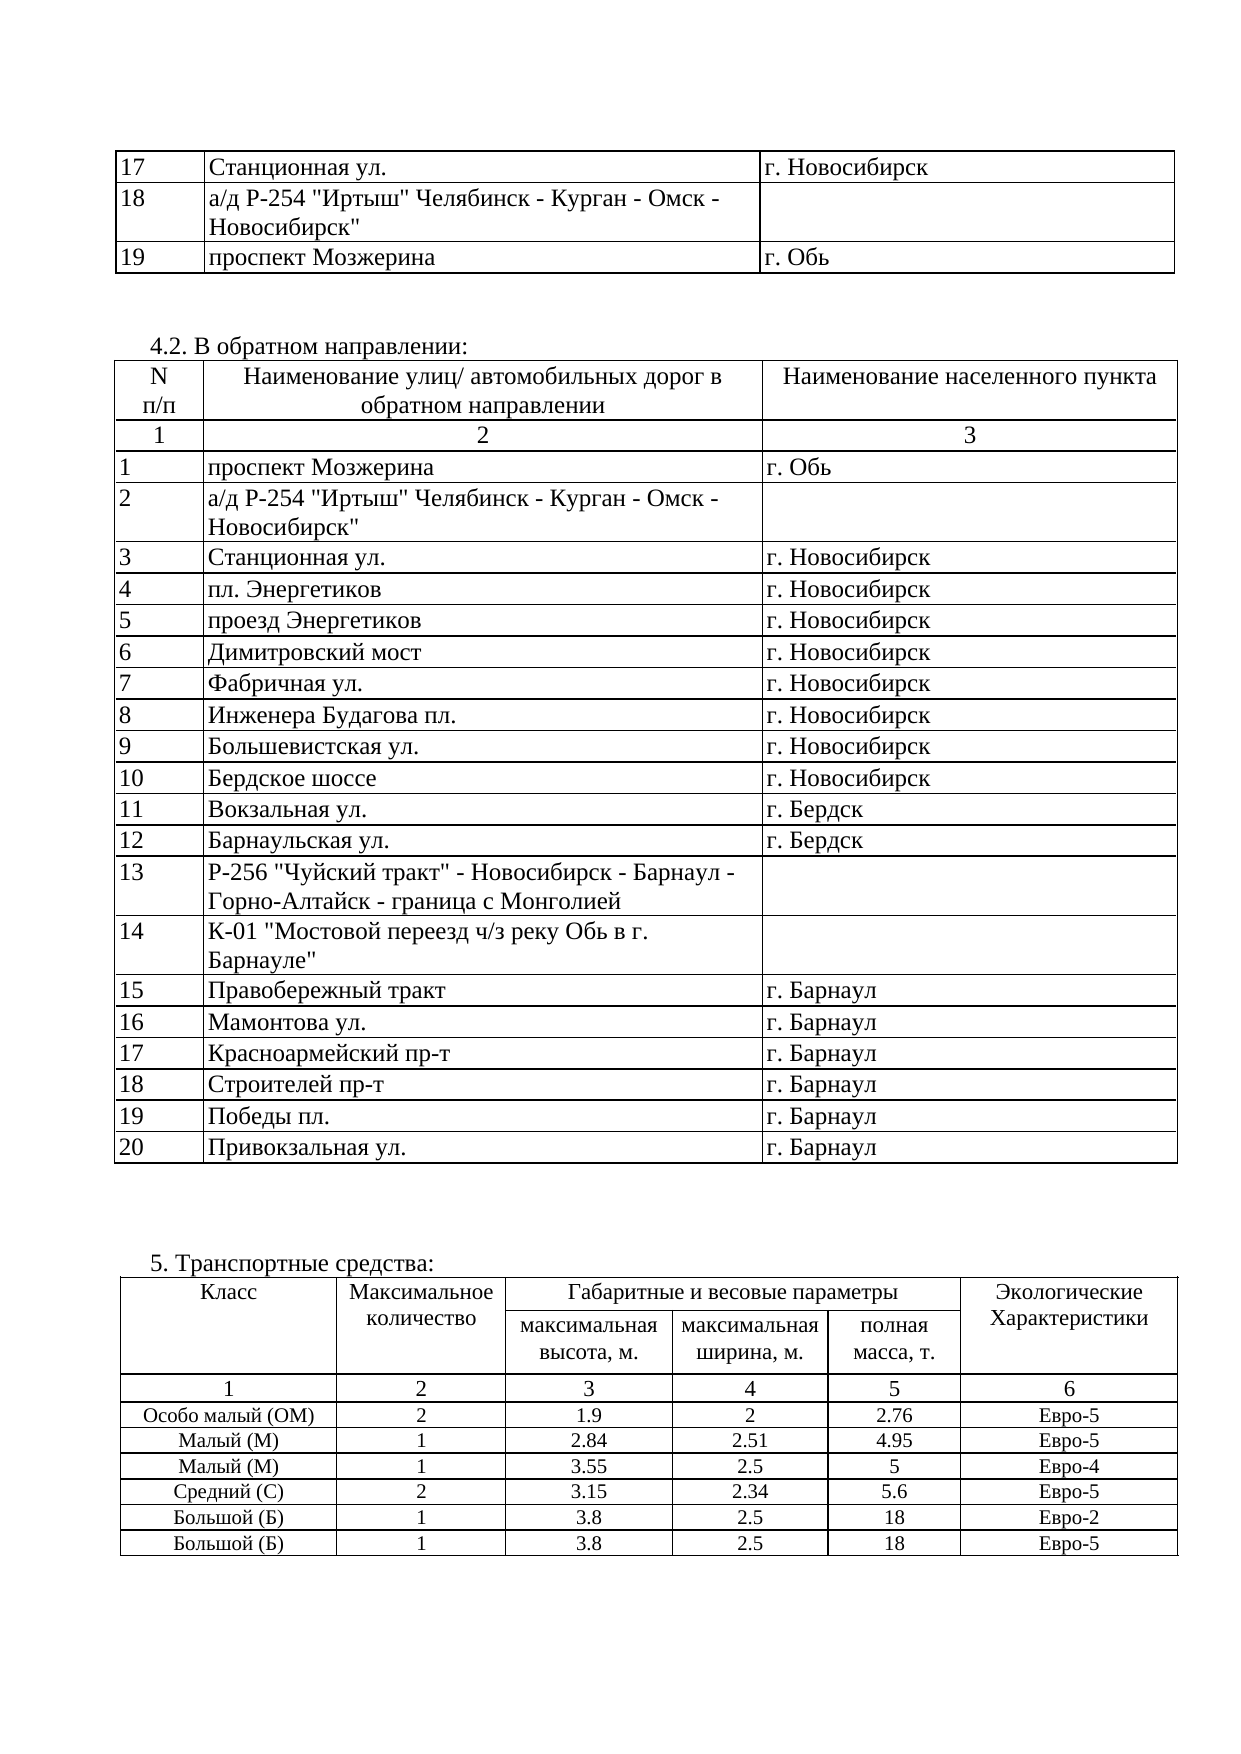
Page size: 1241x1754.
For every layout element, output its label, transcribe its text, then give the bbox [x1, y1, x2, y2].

table_cell Большевистская ул. [204, 731, 762, 761]
table_cell г. Барнаул [763, 1005, 1177, 1036]
table_cell 1 [337, 1505, 505, 1529]
table_cell 1 [337, 1454, 505, 1478]
table_cell Р-256 "Чуйский тракт" - Новосибирск - Барнаул - Горно-Алтайск - граница с Монголией [204, 857, 762, 914]
table_cell Инженера Будагова пл. [204, 700, 762, 729]
table_cell 15 [115, 975, 203, 1005]
table_cell максимальная высота, м. [506, 1311, 672, 1373]
table_cell 18 [117, 183, 204, 241]
table_header Экологические Характеристики [961, 1278, 1177, 1373]
table_cell 2.5 [673, 1505, 827, 1529]
table_cell 12 [115, 825, 203, 855]
table_cell г. Новосибирск [763, 572, 1177, 604]
table_cell г. Новосибирск [763, 698, 1177, 729]
table_cell 17 [115, 1038, 203, 1068]
table_cell Особо малый (ОМ) [121, 1403, 336, 1427]
table_cell 1 [121, 1375, 336, 1401]
table_cell г. Бердск [763, 824, 1177, 855]
table_cell Правобережный тракт [204, 975, 762, 1005]
table_cell 2 [673, 1403, 827, 1427]
table_cell 5.6 [829, 1480, 960, 1503]
table_cell 6 [115, 636, 203, 667]
table_cell проезд Энергетиков [204, 605, 762, 635]
table_cell 9 [115, 731, 203, 761]
table_cell 3.8 [506, 1505, 672, 1529]
table_header Наименование населенного пункта [763, 361, 1177, 419]
table_cell полная масса, т. [829, 1311, 960, 1373]
table_cell Малый (М) [121, 1454, 336, 1478]
table_cell г. Барнаул [763, 1036, 1177, 1068]
table_cell 18 [115, 1069, 203, 1099]
table_cell 10 [115, 762, 203, 792]
table_cell 3 [506, 1375, 672, 1401]
table_cell г. Новосибирск [763, 730, 1177, 761]
table_cell 2.76 [829, 1403, 960, 1427]
table_cell 18 [829, 1531, 960, 1555]
table_cell Вокзальная ул. [204, 794, 762, 824]
table_cell 18 [829, 1505, 960, 1529]
table_cell г. Новосибирск [763, 761, 1177, 792]
table_cell 2 [337, 1403, 505, 1427]
table_cell [763, 482, 1177, 541]
table_cell Евро-5 [961, 1531, 1177, 1555]
table_cell Средний (С) [121, 1480, 336, 1503]
table_cell а/д Р-254 "Иртыш" Челябинск - Курган - Омск - Новосибирск" [205, 183, 759, 241]
table_cell 7 [115, 668, 203, 698]
table_cell Мамонтова ул. [204, 1007, 762, 1036]
table_header Габаритные и весовые параметры [506, 1278, 960, 1310]
table_cell 4.95 [829, 1428, 960, 1452]
table_cell 2.5 [673, 1454, 827, 1478]
table_cell г. Барнаул [763, 1099, 1177, 1131]
table_cell Большой (Б) [121, 1531, 336, 1555]
table_cell 1 [337, 1531, 505, 1555]
table_cell г. Обь [761, 242, 1174, 272]
table_cell Большой (Б) [121, 1505, 336, 1529]
table_cell 3.55 [506, 1454, 672, 1478]
table_cell 14 [115, 916, 203, 973]
table_cell 5 [829, 1454, 960, 1478]
table_cell Димитровский мост [204, 637, 762, 667]
table_header Класс [121, 1278, 336, 1373]
table_cell 1 [115, 420, 203, 450]
table_cell [763, 915, 1177, 973]
table_cell 6 [961, 1375, 1177, 1401]
table_header N п/п [115, 361, 203, 419]
table_cell 2 [337, 1480, 505, 1503]
table_cell 19 [117, 242, 204, 272]
table_cell Евро-5 [961, 1403, 1177, 1427]
table_cell г. Бердск [763, 793, 1177, 824]
table_cell г. Барнаул [763, 1131, 1177, 1162]
table_cell 2.84 [506, 1428, 672, 1452]
table_cell Строителей пр-т [204, 1070, 762, 1099]
table_cell Победы пл. [204, 1101, 762, 1131]
table_cell 3 [763, 419, 1177, 450]
table_cell г. Новосибирск [761, 152, 1174, 181]
table_cell Фабричная ул. [204, 668, 762, 698]
table_cell Малый (М) [121, 1428, 336, 1452]
table_cell 5 [829, 1375, 960, 1401]
table_cell г. Барнаул [763, 1068, 1177, 1099]
table_cell пл. Энергетиков [204, 574, 762, 604]
table_cell г. Новосибирск [763, 604, 1177, 635]
table_cell Станционная ул. [205, 152, 759, 181]
table_cell Красноармейский пр-т [204, 1038, 762, 1068]
table_header Наименование улиц/ автомобильных дорог в обратном направлении [204, 361, 762, 419]
table_cell 3.15 [506, 1480, 672, 1503]
table_cell 20 [115, 1132, 203, 1162]
table_cell а/д Р-254 "Иртыш" Челябинск - Курган - Омск - Новосибирск" [204, 483, 762, 541]
table_cell 2 [115, 483, 203, 541]
table_cell Евро-5 [961, 1480, 1177, 1503]
table_cell 4 [115, 573, 203, 604]
table_cell 4 [673, 1375, 827, 1401]
table_cell 16 [115, 1006, 203, 1036]
table_cell Станционная ул. [204, 542, 762, 572]
table_cell проспект Мозжерина [204, 452, 762, 482]
table_cell 8 [115, 699, 203, 729]
text 4.2. В обратном направлении: [150, 331, 1090, 360]
table_cell проспект Мозжерина [205, 242, 759, 272]
table_cell 1 [337, 1428, 505, 1452]
table_cell Барнаульская ул. [204, 826, 762, 855]
table_cell г. Новосибирск [763, 667, 1177, 698]
table_cell г. Новосибирск [763, 541, 1177, 572]
table_cell 2.5 [673, 1531, 827, 1555]
table_cell 2 [204, 421, 762, 450]
table_cell 5 [115, 605, 203, 635]
table_cell 1.9 [506, 1403, 672, 1427]
table_cell г. Обь [763, 450, 1177, 482]
table_cell 11 [115, 794, 203, 824]
table_header Максимальное количество [337, 1278, 505, 1373]
table_cell К-01 "Мостовой переезд ч/з реку Обь в г. Барнауле" [204, 916, 762, 973]
table_cell Евро-2 [961, 1505, 1177, 1529]
table_cell Привокзальная ул. [204, 1132, 762, 1162]
table_cell 17 [117, 152, 204, 181]
table_cell Евро-4 [961, 1454, 1177, 1478]
table_cell 2 [337, 1375, 505, 1401]
table_cell г. Новосибирск [763, 635, 1177, 667]
table_cell максимальная ширина, м. [673, 1311, 827, 1373]
table_cell 1 [115, 451, 203, 482]
table_cell [761, 183, 1174, 241]
table_cell 2.51 [673, 1428, 827, 1452]
table_cell г. Барнаул [763, 974, 1177, 1005]
table_cell 2.34 [673, 1480, 827, 1503]
table_cell 19 [115, 1100, 203, 1131]
table_cell Евро-5 [961, 1428, 1177, 1452]
text 5. Транспортные средства: [150, 1248, 1090, 1276]
table_cell 13 [115, 856, 203, 914]
table_cell 3 [115, 542, 203, 572]
table_cell [763, 855, 1177, 914]
table_cell Бердское шоссе [204, 763, 762, 792]
table_cell 3.8 [506, 1531, 672, 1555]
